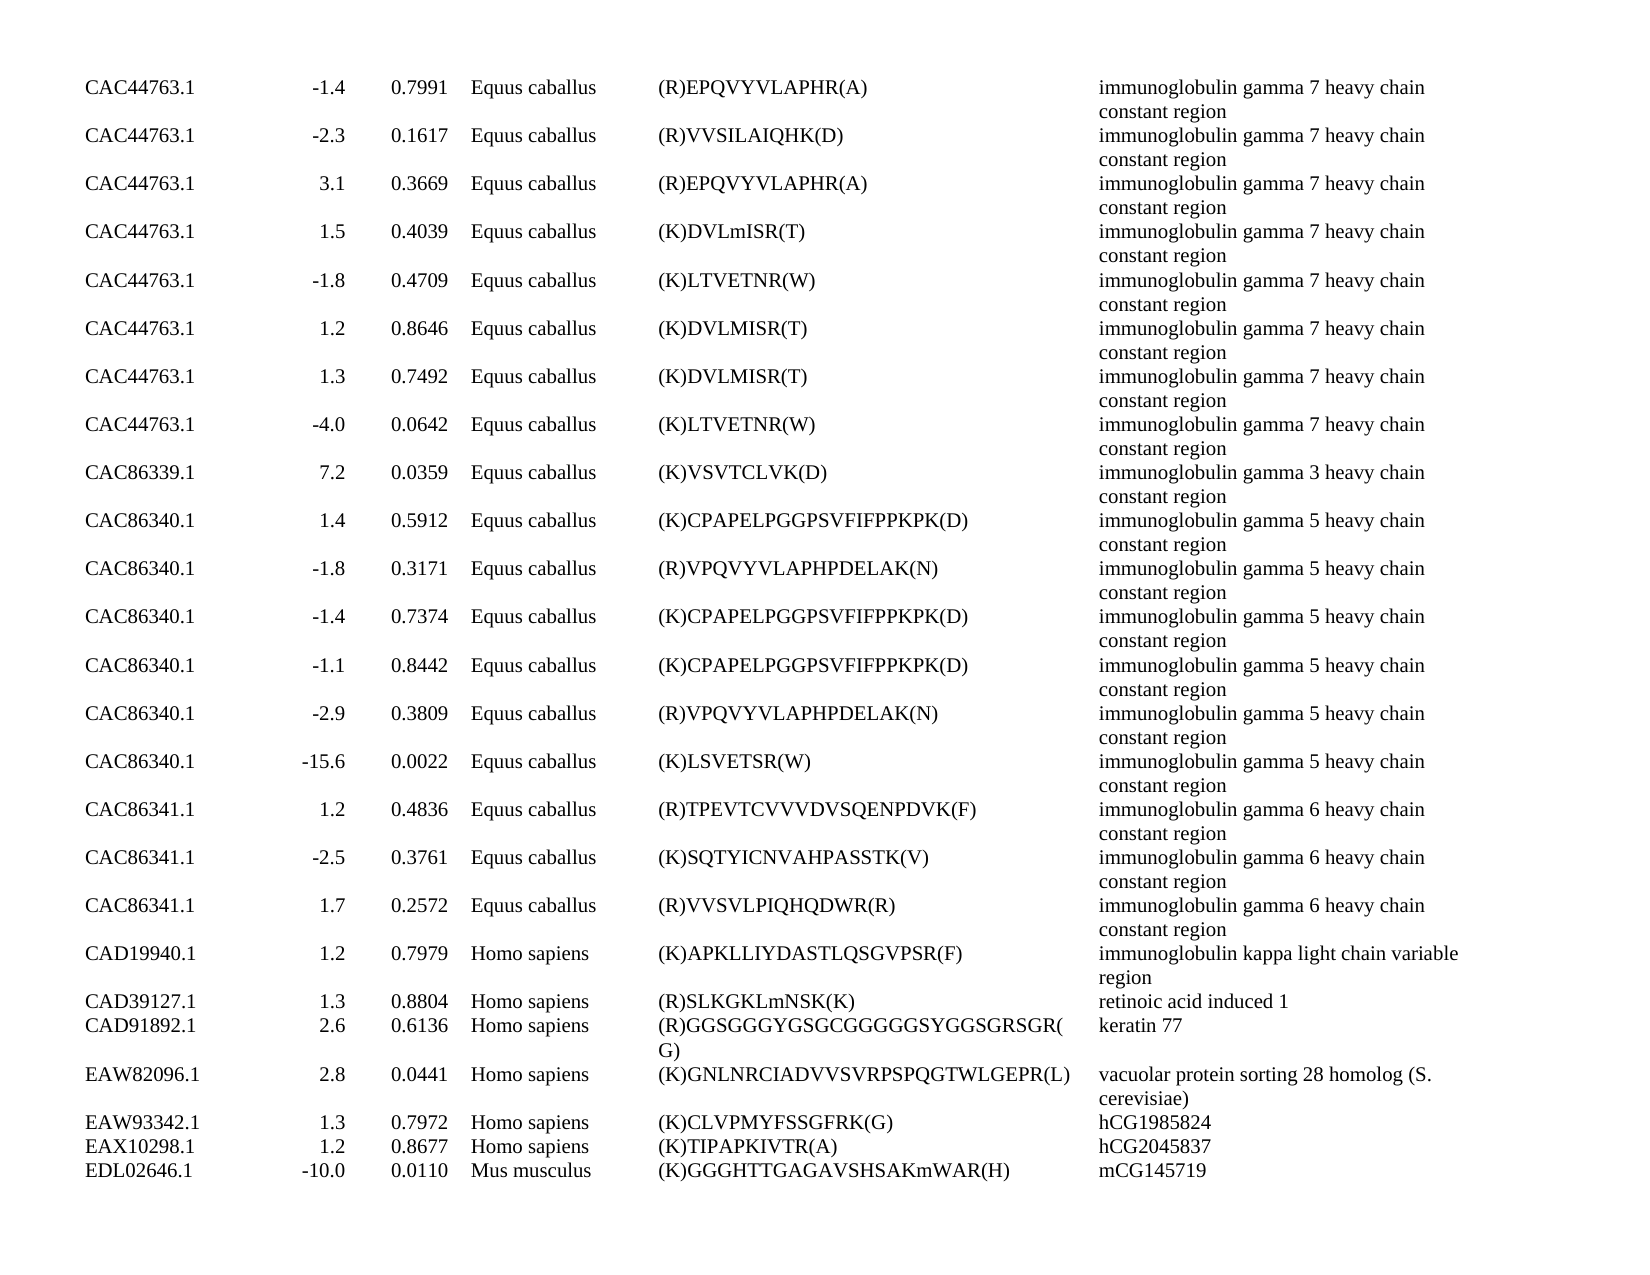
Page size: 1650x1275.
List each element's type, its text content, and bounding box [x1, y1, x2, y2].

table_cell 1.3 [263, 364, 356, 412]
table_cell 0.3171 [356, 556, 459, 604]
table_cell (K)CPAPELPGGPSVFIFPPKPK(D) [647, 652, 1087, 701]
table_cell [647, 1158, 1087, 1182]
table_cell -10.0 [263, 1158, 356, 1182]
table_cell Equus caballus [459, 797, 647, 845]
table_cell immunoglobulin gamma 5 heavy chain constant region [1088, 556, 1491, 604]
table_cell (K)APKLLIYDASTLQSGVPSR(F) [647, 941, 1087, 989]
table_cell vacuolar protein sorting 28 homolog (S. cerevisiae) [1088, 1062, 1491, 1110]
table_cell immunoglobulin gamma 6 heavy chain constant region [1088, 845, 1491, 893]
table_cell CAC44763.1 [74, 316, 262, 364]
table_cell (R)GGSGGGYGSGCGGGGGSYGGSGRSGR(G) [647, 1014, 1087, 1062]
table_cell EAW82096.1 [74, 1062, 262, 1110]
table_cell immunoglobulin gamma 7 heavy chain constant region [1088, 219, 1491, 267]
table_cell 0.3761 [356, 845, 459, 893]
table_cell 0.8804 [356, 989, 459, 1013]
table_cell Homo sapiens [459, 1062, 647, 1110]
table_cell EDL02646.1 [74, 1158, 262, 1182]
table_cell 0.3809 [356, 701, 459, 749]
table_cell (K)DVLMISR(T) [647, 364, 1087, 412]
table_cell Equus caballus [459, 893, 647, 941]
table_cell 2.6 [263, 1014, 356, 1062]
table_cell immunoglobulin gamma 7 heavy chain constant region [1088, 412, 1491, 460]
table_cell (K)GNLNRCIADVVSVRPSPQGTWLGEPR(L) [647, 1062, 1087, 1110]
table_cell CAC86339.1 [74, 460, 262, 508]
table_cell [1088, 123, 1491, 171]
table_cell (K)VSVTCLVK(D) [647, 460, 1087, 508]
table_cell CAC44763.1 [74, 364, 262, 412]
table_cell Homo sapiens [459, 1110, 647, 1134]
table_cell Equus caballus [459, 364, 647, 412]
table_cell (R)VPQVYVLAPHPDELAK(N) [647, 701, 1087, 749]
table_cell 0.0359 [356, 460, 459, 508]
table_cell CAD39127.1 [74, 989, 262, 1013]
table_cell 1.2 [263, 1134, 356, 1158]
table_cell CAC86340.1 [74, 701, 262, 749]
table_cell 1.2 [263, 797, 356, 845]
table_cell 1.3 [263, 1110, 356, 1134]
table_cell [1088, 75, 1491, 123]
table_cell immunoglobulin gamma 5 heavy chain constant region [1088, 508, 1491, 556]
table_cell 1.2 [263, 316, 356, 364]
table_cell Equus caballus [459, 219, 647, 267]
table_cell -2.5 [263, 845, 356, 893]
table_cell Equus caballus [459, 749, 647, 797]
table_cell 7.2 [263, 460, 356, 508]
table_cell -1.4 [263, 604, 356, 652]
table_cell Equus caballus [459, 652, 647, 701]
table_cell Mus musculus [459, 1158, 647, 1182]
table_cell 1.7 [263, 893, 356, 941]
table_cell (K)SQTYICNVAHPASSTK(V) [647, 845, 1087, 893]
table_cell CAD91892.1 [74, 1014, 262, 1062]
table_cell CAC44763.1 [74, 171, 262, 219]
table_cell Equus caballus [459, 701, 647, 749]
table_cell Equus caballus [459, 556, 647, 604]
table_cell 0.7492 [356, 364, 459, 412]
table_cell EAW93342.1 [74, 1110, 262, 1134]
table_cell (R)SLKGKLmNSK(K) [647, 989, 1087, 1013]
table_cell 0.5912 [356, 508, 459, 556]
table_cell 0.4039 [356, 219, 459, 267]
table_cell (K)DVLmISR(T) [647, 219, 1087, 267]
table_cell 3.1 [263, 171, 356, 219]
table_cell mCG145719 [1088, 1158, 1491, 1182]
table_cell keratin 77 [1088, 1014, 1491, 1062]
table_cell 1.2 [263, 941, 356, 989]
table_cell CAC86341.1 [74, 797, 262, 845]
table_cell immunoglobulin gamma 6 heavy chain constant region [1088, 893, 1491, 941]
table_cell CAC86341.1 [74, 845, 262, 893]
table_cell immunoglobulin gamma 5 heavy chain constant region [1088, 652, 1491, 701]
table_cell Equus caballus [459, 604, 647, 652]
table_cell -2.9 [263, 701, 356, 749]
table_cell (R)TPEVTCVVVDVSQENPDVK(F) [647, 797, 1087, 845]
table_cell CAC86340.1 [74, 508, 262, 556]
table_cell Homo sapiens [459, 941, 647, 989]
table_cell EAX10298.1 [74, 1134, 262, 1158]
table_cell 0.0022 [356, 749, 459, 797]
table_cell Equus caballus [459, 316, 647, 364]
table_cell Homo sapiens [459, 1014, 647, 1062]
table_cell Homo sapiens [459, 1134, 647, 1158]
table_cell -1.4 [263, 75, 356, 123]
table_cell immunoglobulin gamma 3 heavy chain constant region [1088, 460, 1491, 508]
table_cell CAC44763.1 [74, 123, 262, 171]
table_cell CAC86341.1 [74, 893, 262, 941]
table_cell immunoglobulin gamma 5 heavy chain constant region [1088, 749, 1491, 797]
table_cell -1.8 [263, 267, 356, 316]
table_cell Equus caballus [459, 267, 647, 316]
table_cell 0.2572 [356, 893, 459, 941]
table_cell immunoglobulin gamma 6 heavy chain constant region [1088, 797, 1491, 845]
table_cell Equus caballus [459, 171, 647, 219]
table_cell -15.6 [263, 749, 356, 797]
table_cell 0.0110 [356, 1158, 459, 1182]
table_cell -4.0 [263, 412, 356, 460]
table_cell -1.8 [263, 556, 356, 604]
table_cell (K)LTVETNR(W) [647, 412, 1087, 460]
table_cell 0.7374 [356, 604, 459, 652]
table_cell immunoglobulin gamma 7 heavy chain constant region [1088, 267, 1491, 316]
table_cell 1.4 [263, 508, 356, 556]
table_cell (K)CPAPELPGGPSVFIFPPKPK(D) [647, 508, 1087, 556]
table_cell hCG1985824 [1088, 1110, 1491, 1134]
table_cell Equus caballus [459, 845, 647, 893]
table_cell hCG2045837 [1088, 1134, 1491, 1158]
table_cell CAC86340.1 [74, 556, 262, 604]
table_cell (K)CPAPELPGGPSVFIFPPKPK(D) [647, 604, 1087, 652]
table_cell (R)EPQVYVLAPHR(A) [647, 75, 1087, 123]
table_cell Equus caballus [459, 123, 647, 171]
table_cell (K)CLVPMYFSSGFRK(G) [647, 1110, 1087, 1134]
table_cell Equus caballus [459, 75, 647, 123]
table_cell immunoglobulin gamma 7 heavy chain constant region [1088, 171, 1491, 219]
table_cell (K)DVLMISR(T) [647, 316, 1087, 364]
table_cell (K)LTVETNR(W) [647, 267, 1087, 316]
table_cell 0.0441 [356, 1062, 459, 1110]
table_cell 0.4836 [356, 797, 459, 845]
table_cell 0.8646 [356, 316, 459, 364]
table_cell 0.6136 [356, 1014, 459, 1062]
table_cell (K)LSVETSR(W) [647, 749, 1087, 797]
table_cell 0.7991 [356, 75, 459, 123]
table_cell CAC44763.1 [74, 219, 262, 267]
table_cell immunoglobulin kappa light chain variable region [1088, 941, 1491, 989]
table_cell Homo sapiens [459, 989, 647, 1013]
table_cell 0.8677 [356, 1134, 459, 1158]
table_cell 1.5 [263, 219, 356, 267]
table_cell immunoglobulin gamma 5 heavy chain constant region [1088, 701, 1491, 749]
table_cell 0.3669 [356, 171, 459, 219]
table_cell 0.4709 [356, 267, 459, 316]
table_cell -2.3 [263, 123, 356, 171]
table_cell -1.1 [263, 652, 356, 701]
table_cell 1.3 [263, 989, 356, 1013]
table_cell CAC44763.1 [74, 412, 262, 460]
table_cell 0.7972 [356, 1110, 459, 1134]
table_cell CAC44763.1 [74, 267, 262, 316]
table_cell retinoic acid induced 1 [1088, 989, 1491, 1013]
table_cell (K)TIPAPKIVTR(A) [647, 1134, 1087, 1158]
table_cell 0.1617 [356, 123, 459, 171]
table_cell Equus caballus [459, 412, 647, 460]
table_cell CAC44763.1 [74, 75, 262, 123]
table_cell immunoglobulin gamma 5 heavy chain constant region [1088, 604, 1491, 652]
table_cell (R)EPQVYVLAPHR(A) [647, 171, 1087, 219]
table_cell CAC86340.1 [74, 749, 262, 797]
table_cell 2.8 [263, 1062, 356, 1110]
table_cell CAD19940.1 [74, 941, 262, 989]
table_cell Equus caballus [459, 460, 647, 508]
table_cell 0.0642 [356, 412, 459, 460]
table_cell (R)VPQVYVLAPHPDELAK(N) [647, 556, 1087, 604]
table_cell immunoglobulin gamma 7 heavy chain constant region [1088, 364, 1491, 412]
table_cell Equus caballus [459, 508, 647, 556]
table_cell 0.7979 [356, 941, 459, 989]
table_cell CAC86340.1 [74, 604, 262, 652]
table_cell immunoglobulin gamma 7 heavy chain constant region [1088, 316, 1491, 364]
table_cell CAC86340.1 [74, 652, 262, 701]
table_cell (R)VVSVLPIQHQDWR(R) [647, 893, 1087, 941]
table_cell (R)VVSILAIQHK(D) [647, 123, 1087, 171]
table_cell 0.8442 [356, 652, 459, 701]
